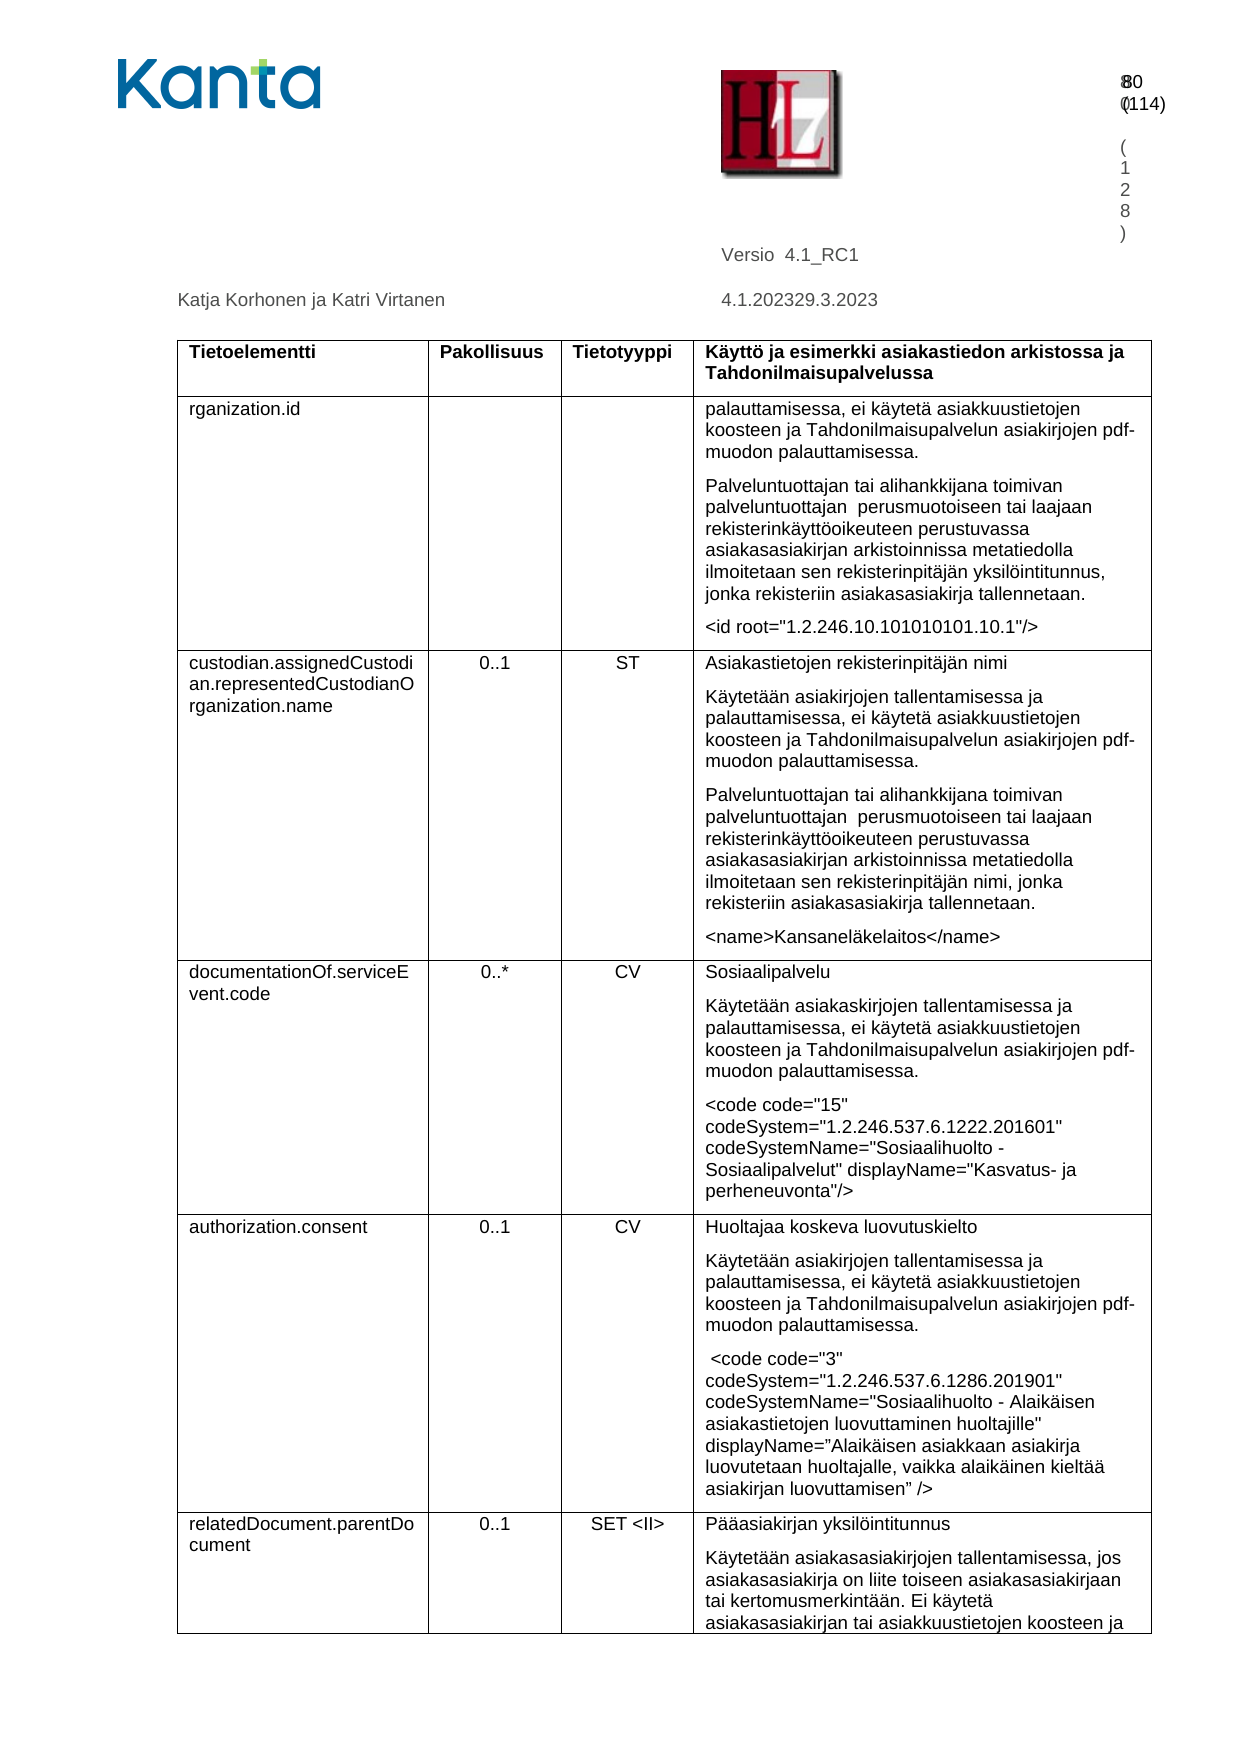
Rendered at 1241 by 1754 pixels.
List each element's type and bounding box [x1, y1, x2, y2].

picture [118, 59, 321, 109]
picture [721, 70, 844, 179]
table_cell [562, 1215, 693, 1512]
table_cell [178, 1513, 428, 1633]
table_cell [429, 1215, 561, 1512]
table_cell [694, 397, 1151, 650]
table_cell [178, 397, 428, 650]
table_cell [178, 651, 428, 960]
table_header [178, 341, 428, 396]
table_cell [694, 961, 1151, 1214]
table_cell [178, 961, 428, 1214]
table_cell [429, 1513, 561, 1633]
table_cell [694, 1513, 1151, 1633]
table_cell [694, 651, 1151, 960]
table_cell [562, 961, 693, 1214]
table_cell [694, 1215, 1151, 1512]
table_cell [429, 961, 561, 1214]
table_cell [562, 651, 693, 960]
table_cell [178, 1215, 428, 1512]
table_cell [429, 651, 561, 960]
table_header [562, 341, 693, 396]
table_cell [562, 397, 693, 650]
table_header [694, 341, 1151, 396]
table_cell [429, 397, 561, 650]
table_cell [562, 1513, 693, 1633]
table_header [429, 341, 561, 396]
